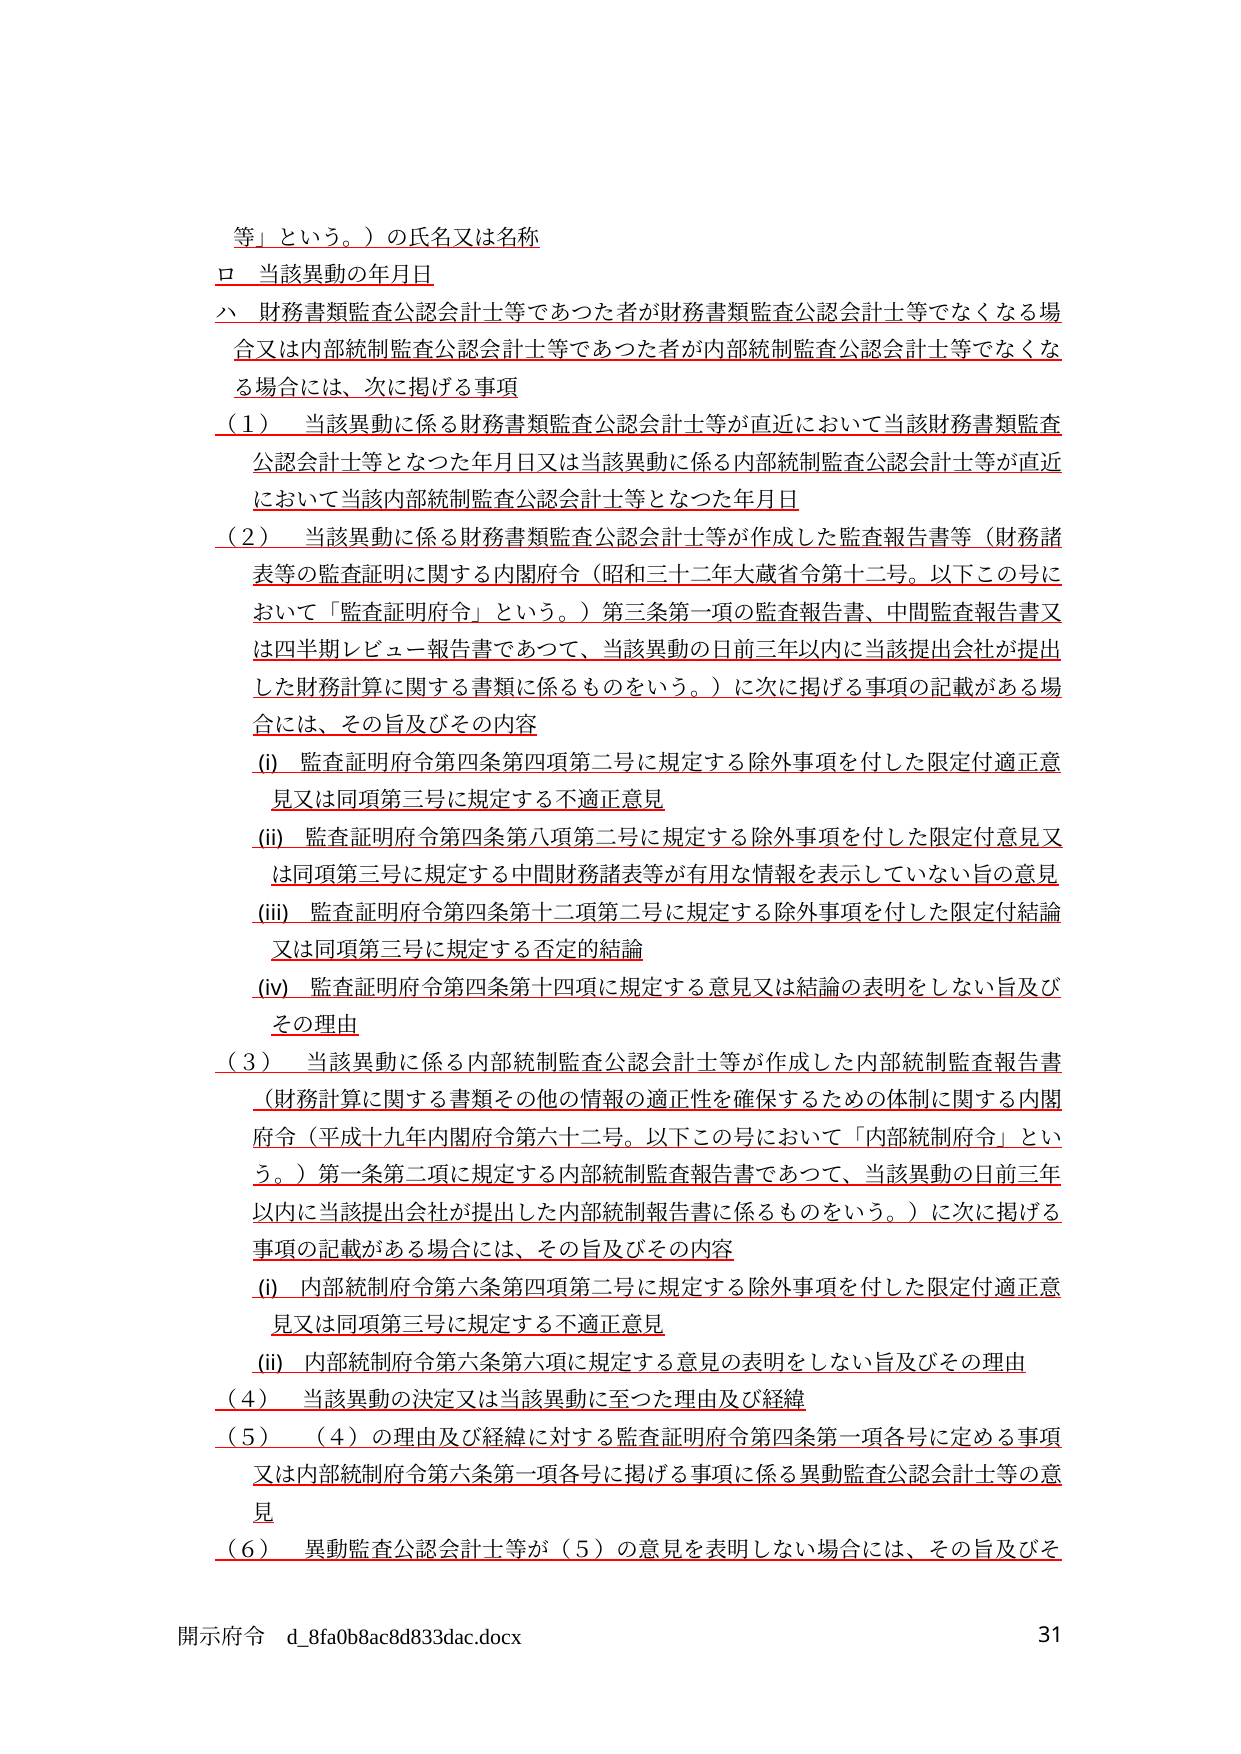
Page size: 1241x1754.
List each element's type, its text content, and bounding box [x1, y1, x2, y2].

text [215, 1529, 1063, 1567]
text (ii) 内部統制府令第六条第六項に規定する意見の表明をしない旨及びその理由 [252, 1342, 1063, 1379]
text (i) 内部統制府令第六条第四項第二号に規定する除外事項を付した限定付適正意見又は同項第三号に規定する不適正意見 [252, 1267, 1063, 1342]
text (ii) 監査証明府令第四条第八項第二号に規定する除外事項を付した限定付意見又は同項第三号に規定する中間財務諸表等が有用な情報を表示していない旨の意見 [252, 848, 1063, 892]
text （３） 当該異動に係る内部統制監査公認会計士等が作成した内部統制監査報告書（財務計算に関する書類その他の情報の適正性を確保するための体制に関する内閣府令（平成十九年内閣府令第六十二号。以下この号において「内部統制府令」という。）第一条第二項に規定する内部統制監査報告書であつて、当該異動の日前三年以内に当該提出会社が提出した内部統制報告書に係るものをいう。）に次に掲げる事項の記載がある場合には、その旨及びその内容 [215, 1042, 1063, 1267]
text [215, 217, 1063, 254]
text (i) 監査証明府令第四条第四項第二号に規定する除外事項を付した限定付適正意見又は同項第三号に規定する不適正意見 [252, 742, 1063, 817]
text （４） 当該異動の決定又は当該異動に至つた理由及び経緯 [215, 1379, 1063, 1417]
text （１） 当該異動に係る財務書類監査公認会計士等が直近において当該財務書類監査公認会計士等となつた年月日又は当該異動に係る内部統制監査公認会計士等が直近において当該内部統制監査公認会計士等となつた年月日 [215, 404, 1063, 517]
text (ii) 監査証明府令第四条第八項第二号に規定する除外事項を付した限定付意見又は同項第三号に規定する中間財務諸表等が有用な情報を表示していない旨の意見 [252, 817, 1063, 847]
text (iv) 監査証明府令第四条第十四項に規定する意見又は結論の表明をしない旨及びその理由 [252, 967, 1063, 1042]
text （５） （４）の理由及び経緯に対する監査証明府令第四条第一項各号に定める事項又は内部統制府令第六条第一項各号に掲げる事項に係る異動監査公認会計士等の意見 [215, 1417, 1063, 1529]
text （２） 当該異動に係る財務書類監査公認会計士等が作成した監査報告書等（財務諸表等の監査証明に関する内閣府令（昭和三十二年大蔵省令第十二号。以下この号において「監査証明府令」という。）第三条第一項の監査報告書、中間監査報告書又は四半期レビュー報告書であつて、当該異動の日前三年以内に当該提出会社が提出した財務計算に関する書類に係るものをいう。）に次に掲げる事項の記載がある場合には、その旨及びその内容 [215, 517, 1063, 742]
text (iii) 監査証明府令第四条第十二項第二号に規定する除外事項を付した限定付結論又は同項第三号に規定する否定的結論 [252, 892, 1063, 967]
text ロ 当該異動の年月日 [215, 254, 1063, 292]
text ハ 財務書類監査公認会計士等であつた者が財務書類監査公認会計士等でなくなる場合又は内部統制監査公認会計士等であつた者が内部統制監査公認会計士等でなくなる場合には、次に掲げる事項 [215, 292, 1063, 404]
